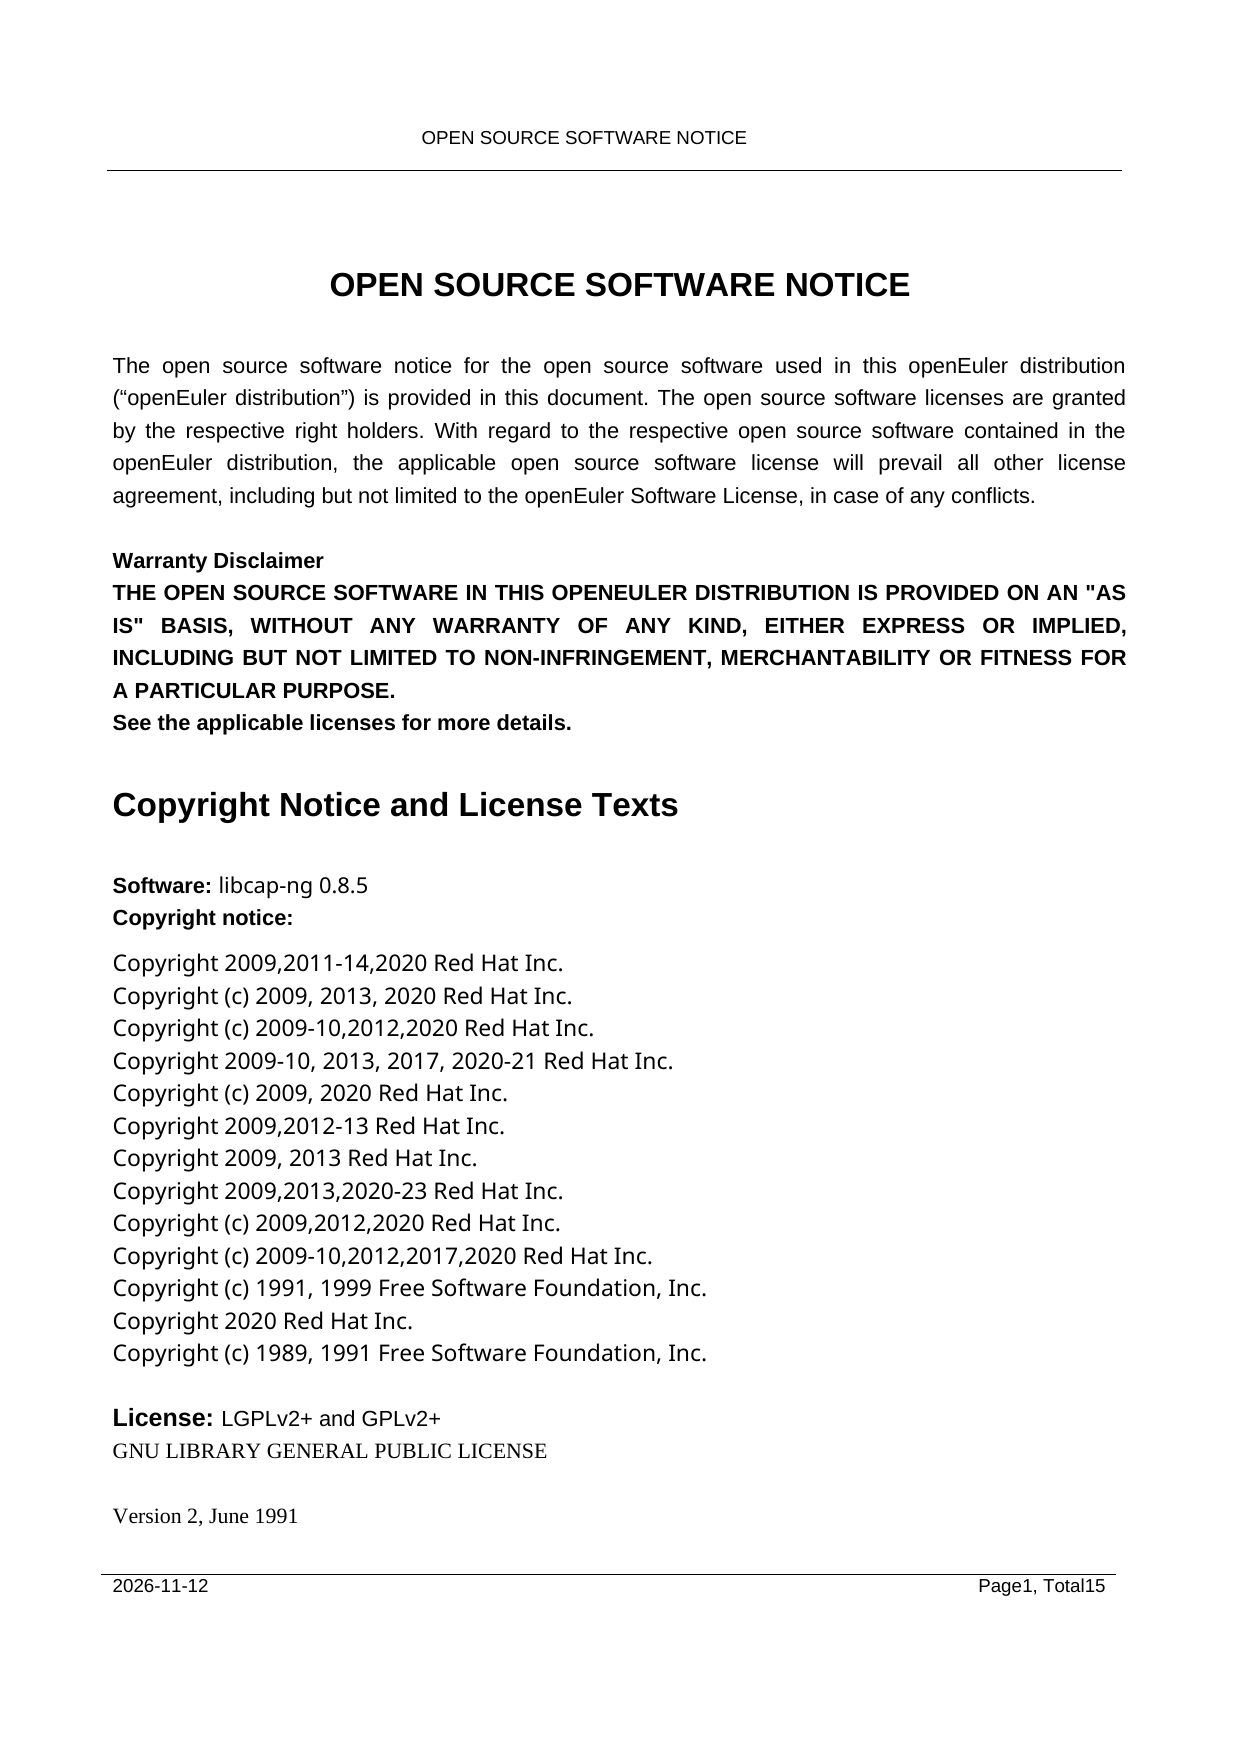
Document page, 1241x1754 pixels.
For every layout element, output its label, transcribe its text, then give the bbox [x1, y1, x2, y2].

text Warranty Disclaimer [112, 544, 1128, 576]
text Copyright 2009,2011-14,2020 Red Hat Inc. Copyright (c) 2009, 2013, 2020 Red Hat Inc. Copyright (c) 2009-10,2012,2020 Red Hat Inc. Copyright 2009-10, 2013, 2017, 2020-21 Red Hat Inc. Copyright (c) 2009, 2020 Red Hat Inc. Copyright 2009,2012-13 Red Hat Inc. Copyright 2009, 2013 Red Hat Inc. Copyright 2009,2013,2020-23 Red Hat Inc. Copyright (c) 2009,2012,2020 Red Hat Inc. Copyright (c) 2009-10,2012,2017,2020 Red Hat Inc. Copyright (c) 1991, 1999 Free Software Foundation, Inc. Copyright 2020 Red Hat Inc. Copyright (c) 1989, 1991 Free Software Foundation, Inc. [112, 947, 1128, 1402]
text THE OPEN SOURCE SOFTWARE IN THIS OPENEULER DISTRIBUTION IS PROVIDED ON AN "AS IS" BASIS, WITHOUT ANY WARRANTY OF ANY KIND, EITHER EXPRESS OR IMPLIED, INCLUDING BUT NOT LIMITED TO NON-INFRINGEMENT, MERCHANTABILITY OR FITNESS FOR A PARTICULAR PURPOSE. See the applicable licenses for more details. [112, 576, 1128, 739]
text The open source software notice for the open source software used in this openEuler distribution (“openEuler distribution”) is provided in this document. The open source software licenses are granted by the respective right holders. With regard to the respective open source software contained in the openEuler distribution, the applicable open source software license will prevail all other license agreement, including but not limited to the openEuler Software License, in case of any conflicts. [112, 349, 1128, 511]
text OPEN SOURCE SOFTWARE NOTICE [112, 251, 1128, 316]
title Software: libcap-ng 0.8.5 [112, 869, 1128, 901]
text Copyright notice: [112, 901, 1128, 934]
text License: LGPLv2+ and GPLv2+ [112, 1402, 1128, 1434]
text Copyright Notice and License Texts [112, 771, 1128, 836]
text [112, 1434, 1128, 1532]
